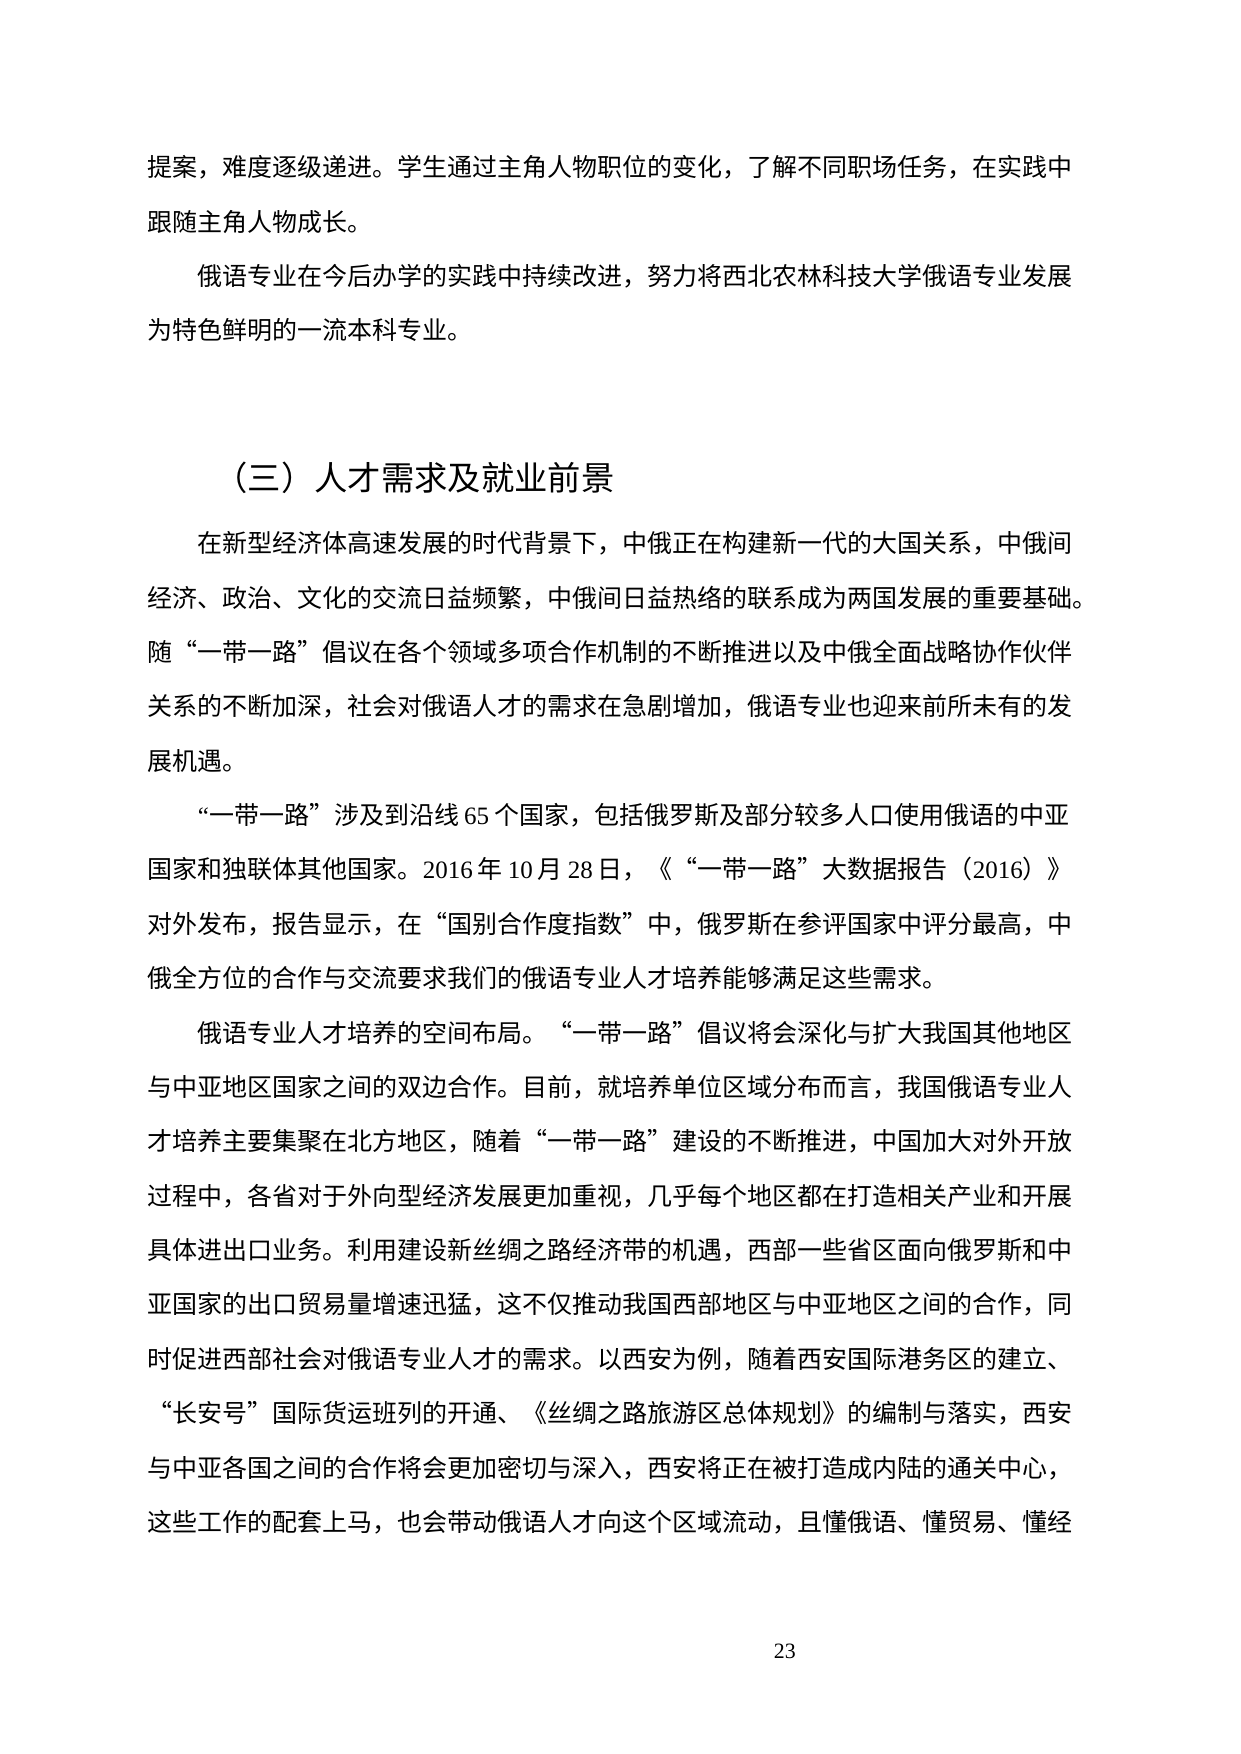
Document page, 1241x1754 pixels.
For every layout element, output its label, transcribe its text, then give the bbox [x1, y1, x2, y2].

text （三）人才需求及就业前景 [148, 451, 1092, 500]
text 在新型经济体高速发展的时代背景下，中俄正在构建新一代的大国关系，中俄间经济、政治、文化的交流日益频繁，中俄间日益热络的联系成为两国发展的重要基础。随“一带一路”倡议在各个领域多项合作机制的不断推进以及中俄全面战略协作伙伴关系的不断加深，社会对俄语人才的需求在急剧增加，俄语专业也迎来前所未有的发展机遇。 [148, 524, 1092, 777]
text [148, 1013, 1092, 1539]
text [148, 148, 1092, 238]
text “一带一路”涉及到沿线65个国家，包括俄罗斯及部分较多人口使用俄语的中亚国家和独联体其他国家。2016年10月28日，《“一带一路”大数据报告（2016）》对外发布，报告显示，在“国别合作度指数”中，俄罗斯在参评国家中评分最高，中俄全方位的合作与交流要求我们的俄语专业人才培养能够满足这些需求。 [148, 796, 1092, 995]
text 俄语专业在今后办学的实践中持续改进，努力将西北农林科技大学俄语专业发展为特色鲜明的一流本科专业。 [148, 256, 1092, 347]
